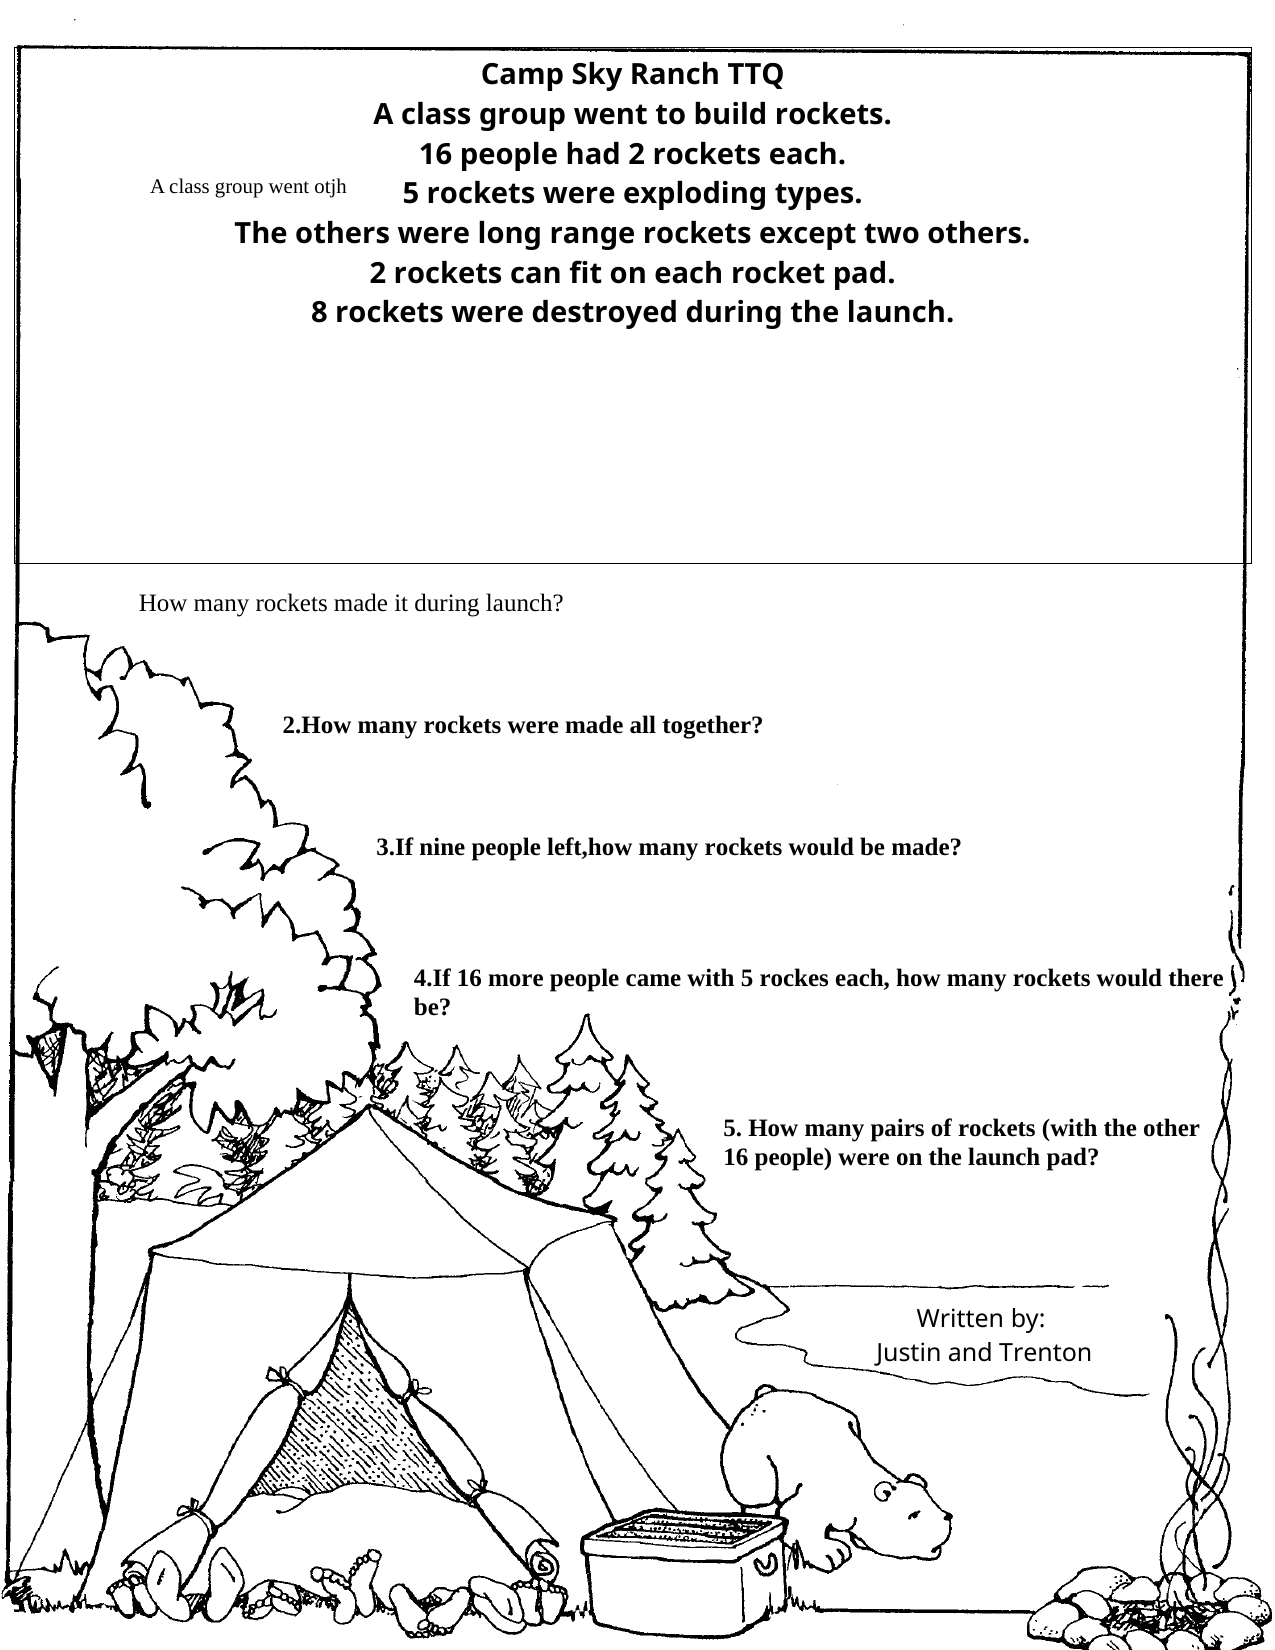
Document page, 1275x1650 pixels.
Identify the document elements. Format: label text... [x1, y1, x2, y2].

list A class group went otjh [150, 174, 1125, 198]
picture [0, 0, 1275, 1650]
